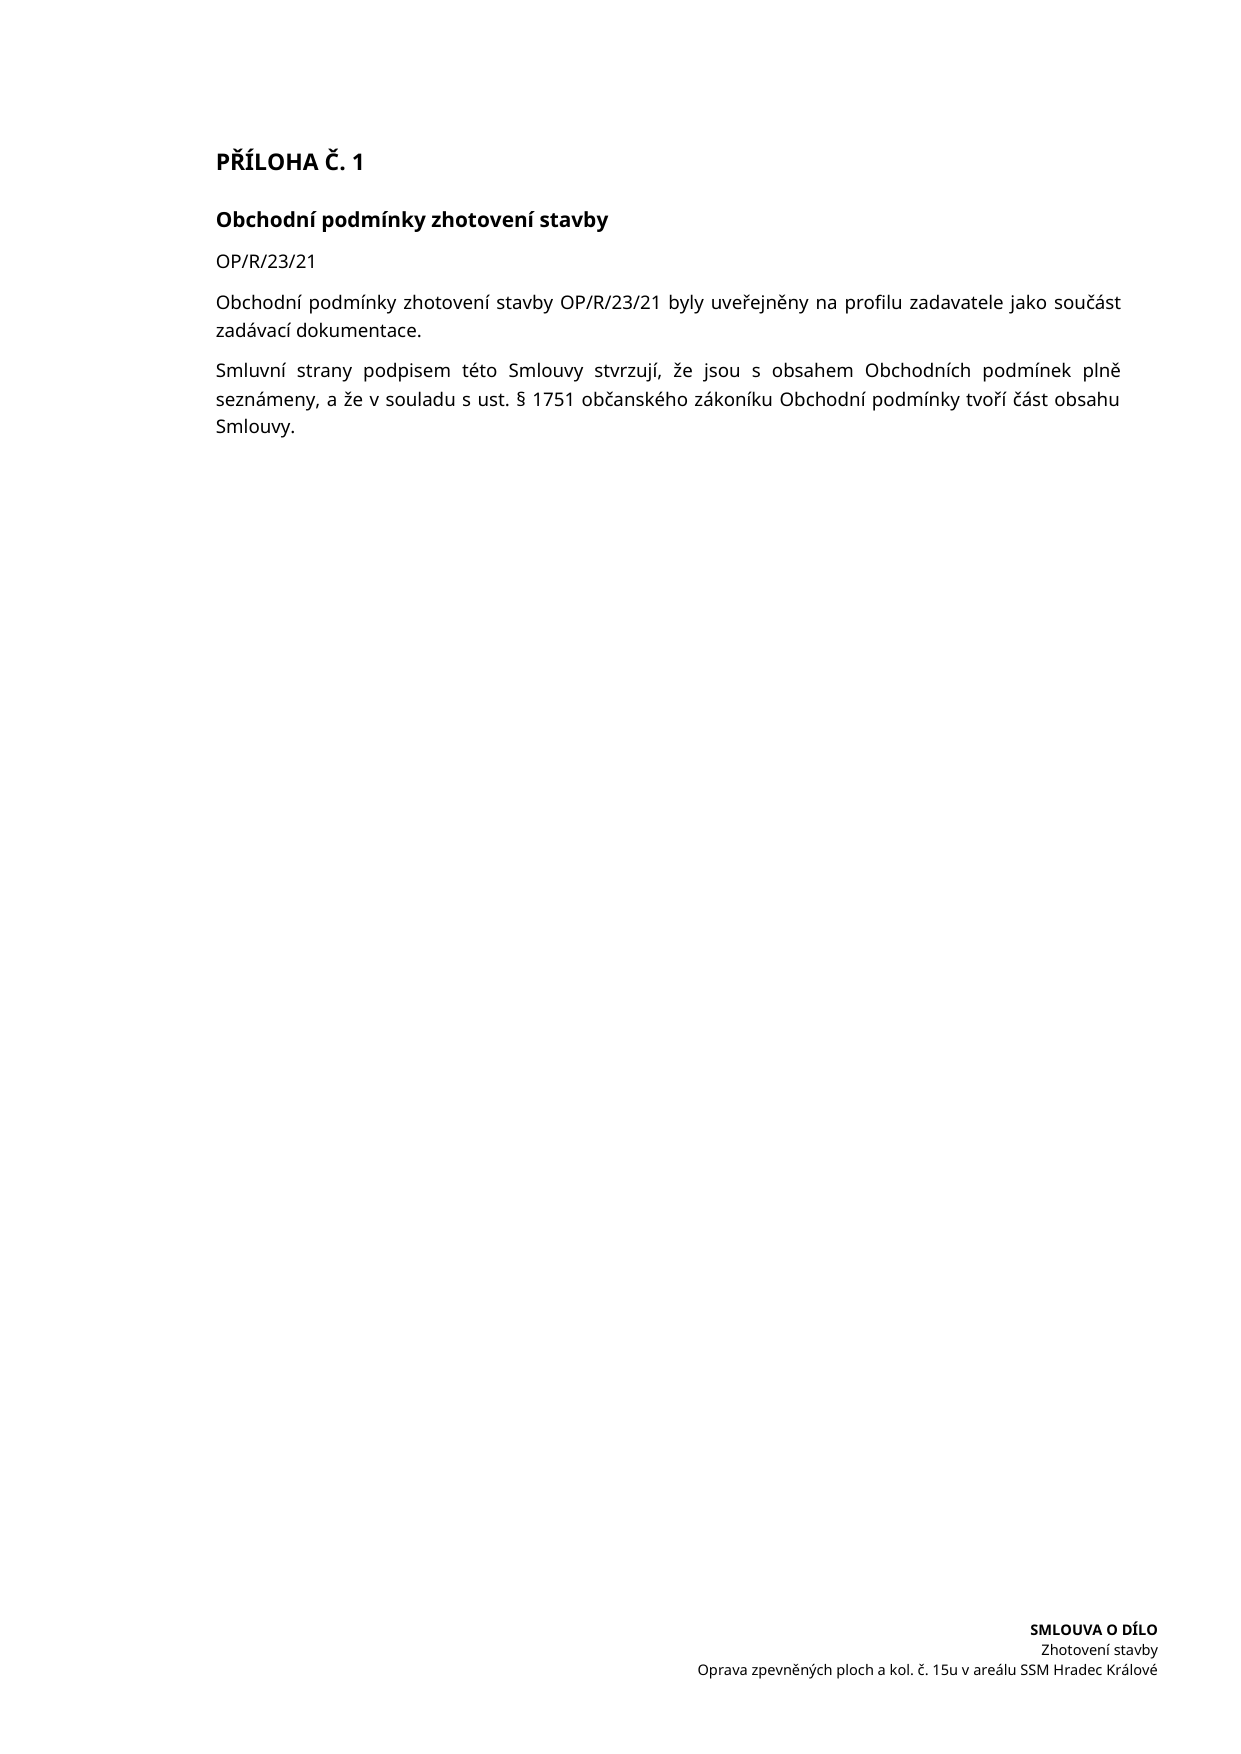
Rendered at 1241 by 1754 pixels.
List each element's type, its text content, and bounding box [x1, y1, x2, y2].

text OP/R/23/21 [216, 249, 1122, 274]
text Obchodní podmínky zhotovení stavby [216, 205, 1122, 233]
text Obchodní podmínky zhotovení stavby OP/R/23/21 byly uveřejněny na profilu zadavatele jako součást zadávací dokumentace. [216, 289, 1122, 343]
text Příloha č. 1 [216, 146, 1122, 177]
text Smluvní strany podpisem této Smlouvy stvrzují, že jsou s obsahem Obchodních podmínek plně seznámeny, a že v souladu s ust. § 1751 občanského zákoníku Obchodní podmínky tvoří část obsahu Smlouvy. [216, 358, 1122, 439]
